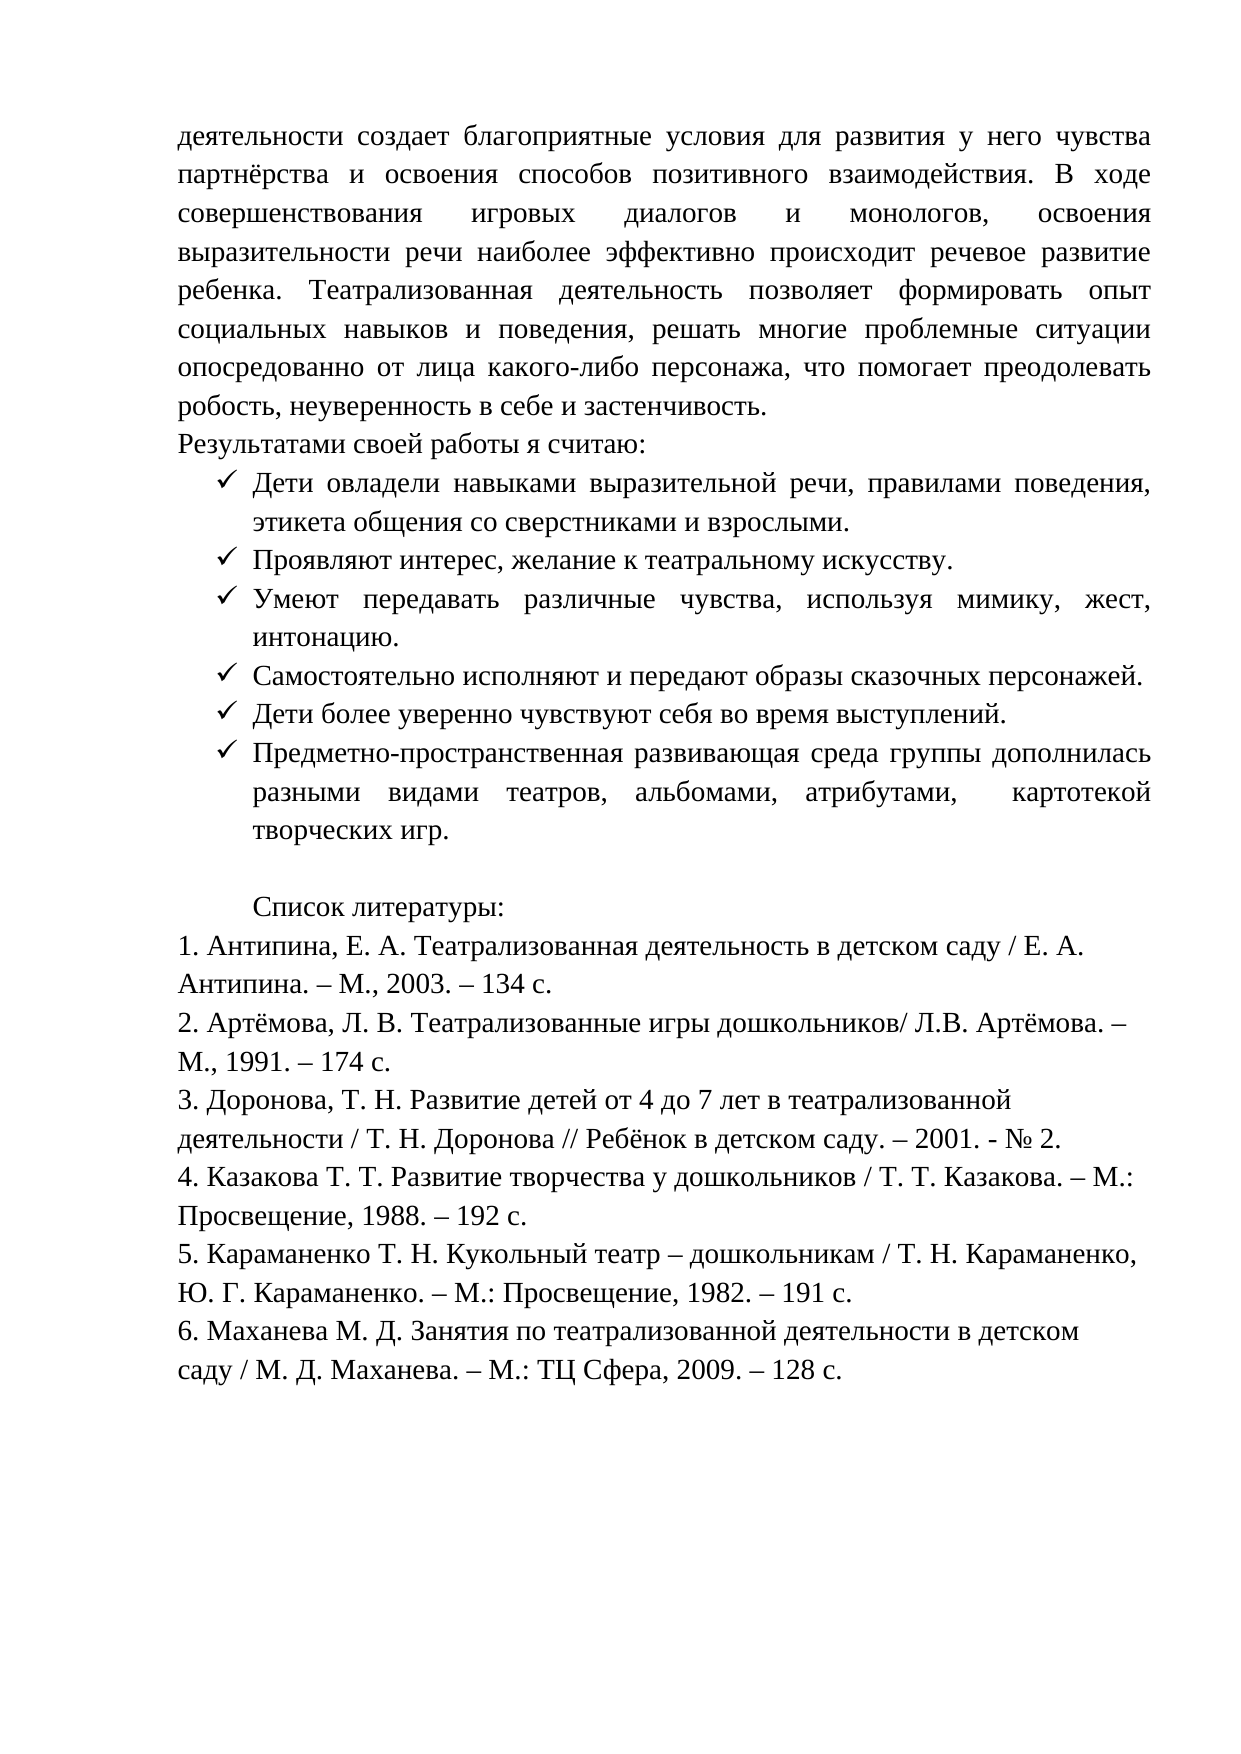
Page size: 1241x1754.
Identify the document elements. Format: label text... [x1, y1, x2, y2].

text 5. Караманенко Т. Н. Кукольный театр – дошкольникам / Т. Н. Караманенко, Ю. Г. Караманенко. – М.: Просвещение, 1982. – 191 с. [177, 1236, 1152, 1308]
text 2. Артёмова, Л. В. Театрализованные игры дошкольников/ Л.В. Артёмова. – М., 1991. – 174 с. [177, 1005, 1152, 1077]
text Результатами своей работы я считаю: [177, 426, 1152, 460]
list Дети более уверенно чувствуют себя во время выступлений. [215, 697, 1152, 730]
list Умеют передавать различные чувства, используя мимику, жест, интонацию. [215, 581, 1152, 653]
list Самостоятельно исполняют и передают образы сказочных персонажей. [215, 658, 1152, 692]
text 3. Доронова, Т. Н. Развитие детей от 4 до 7 лет в театрализованной деятельности / Т. Н. Доронова // Ребёнок в детском саду. – 2001. - № 2. [177, 1082, 1152, 1154]
text Список литературы: [252, 889, 1152, 923]
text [177, 118, 1152, 421]
text 6. Маханева М. Д. Занятия по театрализованной деятельности в детском саду / М. Д. Маханева. – М.: ТЦ Сфера, 2009. – 128 с. [177, 1313, 1152, 1386]
list Предметно-пространственная развивающая среда группы дополнилась разными видами театров, альбомами, атрибутами, картотекой творческих игр. [215, 735, 1152, 846]
list Проявляют интерес, желание к театральному искусству. [215, 542, 1152, 576]
text 4. Казакова Т. Т. Развитие творчества у дошкольников / Т. Т. Казакова. – М.: Просвещение, 1988. – 192 с. [177, 1159, 1152, 1231]
text 1. Антипина, Е. А. Театрализованная деятельность в детском саду / Е. А. Антипина. – М., 2003. – 134 с. [177, 928, 1152, 1000]
list Дети овладели навыками выразительной речи, правилами поведения, этикета общения со сверстниками и взрослыми. [215, 465, 1152, 537]
